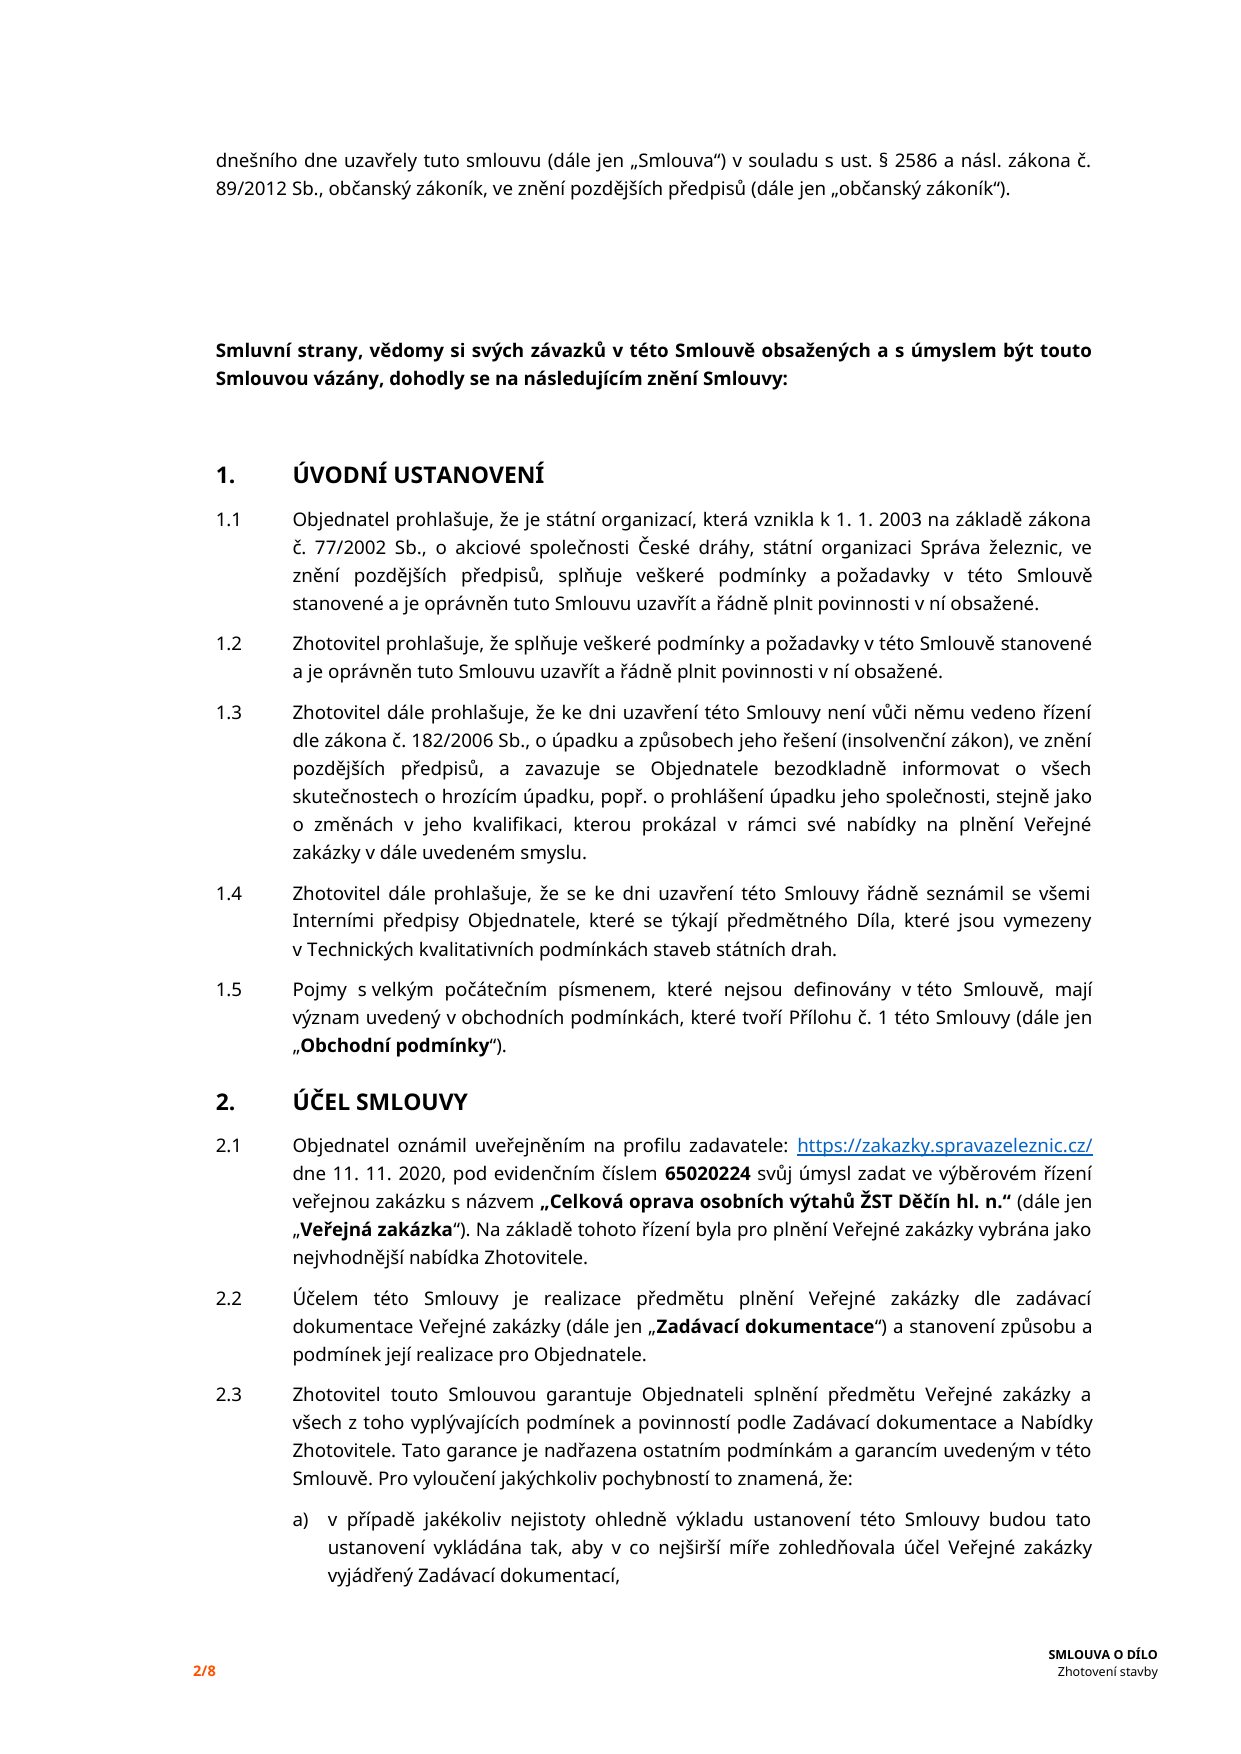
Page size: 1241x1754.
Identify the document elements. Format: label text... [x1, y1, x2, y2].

text Zhotovitel prohlašuje, že splňuje veškeré podmínky a požadavky v této Smlouvě stanovené a je oprávněn tuto Smlouvu uzavřít a řádně plnit povinnosti v ní obsažené. [216, 631, 1093, 684]
text Objednatel prohlašuje, že je státní organizací, která vznikla k 1. 1. 2003 na základě zákona č. 77/2002 Sb., o akciové společnosti České dráhy, státní organizaci Správa železnic, ve znění pozdějších předpisů, splňuje veškeré podmínky a požadavky v této Smlouvě stanovené a je oprávněn tuto Smlouvu uzavřít a řádně plnit povinnosti v ní obsažené. [216, 506, 1093, 616]
text Zhotovitel dále prohlašuje, že se ke dni uzavření této Smlouvy řádně seznámil se všemi Interními předpisy Objednatele, které se týkají předmětného Díla, které jsou vymezeny v Technických kvalitativních podmínkách staveb státních drah. [216, 880, 1093, 961]
text ÚVODNÍ USTANOVENÍ [216, 459, 1093, 490]
text Pojmy s velkým počátečním písmenem, které nejsou definovány v této Smlouvě, mají význam uvedený v obchodních podmínkách, které tvoří Přílohu č. 1 této Smlouvy (dále jen „Obchodní podmínky“). [216, 976, 1093, 1058]
text Účelem této Smlouvy je realizace předmětu plnění Veřejné zakázky dle zadávací dokumentace Veřejné zakázky (dále jen „Zadávací dokumentace“) a stanovení způsobu a podmínek její realizace pro Objednatele. [216, 1285, 1093, 1366]
text Zhotovitel touto Smlouvou garantuje Objednateli splnění předmětu Veřejné zakázky a všech z toho vyplývajících podmínek a povinností podle Zadávací dokumentace a Nabídky Zhotovitele. Tato garance je nadřazena ostatním podmínkám a garancím uvedeným v této Smlouvě. Pro vyloučení jakýchkoliv pochybností to znamená, že: [216, 1381, 1093, 1491]
text v případě jakékoliv nejistoty ohledně výkladu ustanovení této Smlouvy budou tato ustanovení vykládána tak, aby v co nejširší míře zohledňovala účel Veřejné zakázky vyjádřený Zadávací dokumentací, [292, 1506, 1093, 1588]
text ÚČEL SMLOUVY [216, 1085, 1093, 1117]
text Smluvní strany, vědomy si svých závazků v této Smlouvě obsažených a s úmyslem být touto Smlouvou vázány, dohodly se na následujícím znění Smlouvy: [216, 338, 1093, 391]
text Zhotovitel dále prohlašuje, že ke dni uzavření této Smlouvy není vůči němu vedeno řízení dle zákona č. 182/2006 Sb., o úpadku a způsobech jeho řešení (insolvenční zákon), ve znění pozdějších předpisů, a zavazuje se Objednatele bezodkladně informovat o všech skutečnostech o hrozícím úpadku, popř. o prohlášení úpadku jeho společnosti, stejně jako o změnách v jeho kvalifikaci, kterou prokázal v rámci své nabídky na plnění Veřejné zakázky v dále uvedeném smyslu. [216, 699, 1093, 865]
text Objednatel oznámil uveřejněním na profilu zadavatele: https://zakazky.spravazeleznic.cz/ dne 11. 11. 2020, pod evidenčním číslem 65020224 svůj úmysl zadat ve výběrovém řízení veřejnou zakázku s názvem „Celková oprava osobních výtahů ŽST Děčín hl. n.“ (dále jen „Veřejná zakázka“). Na základě tohoto řízení byla pro plnění Veřejné zakázky vybrána jako nejvhodnější nabídka Zhotovitele. [216, 1132, 1093, 1270]
text dnešního dne uzavřely tuto smlouvu (dále jen „Smlouva“) v souladu s ust. § 2586 a násl. zákona č. 89/2012 Sb., občanský zákoník, ve znění pozdějších předpisů (dále jen „občanský zákoník“). [216, 147, 1093, 201]
